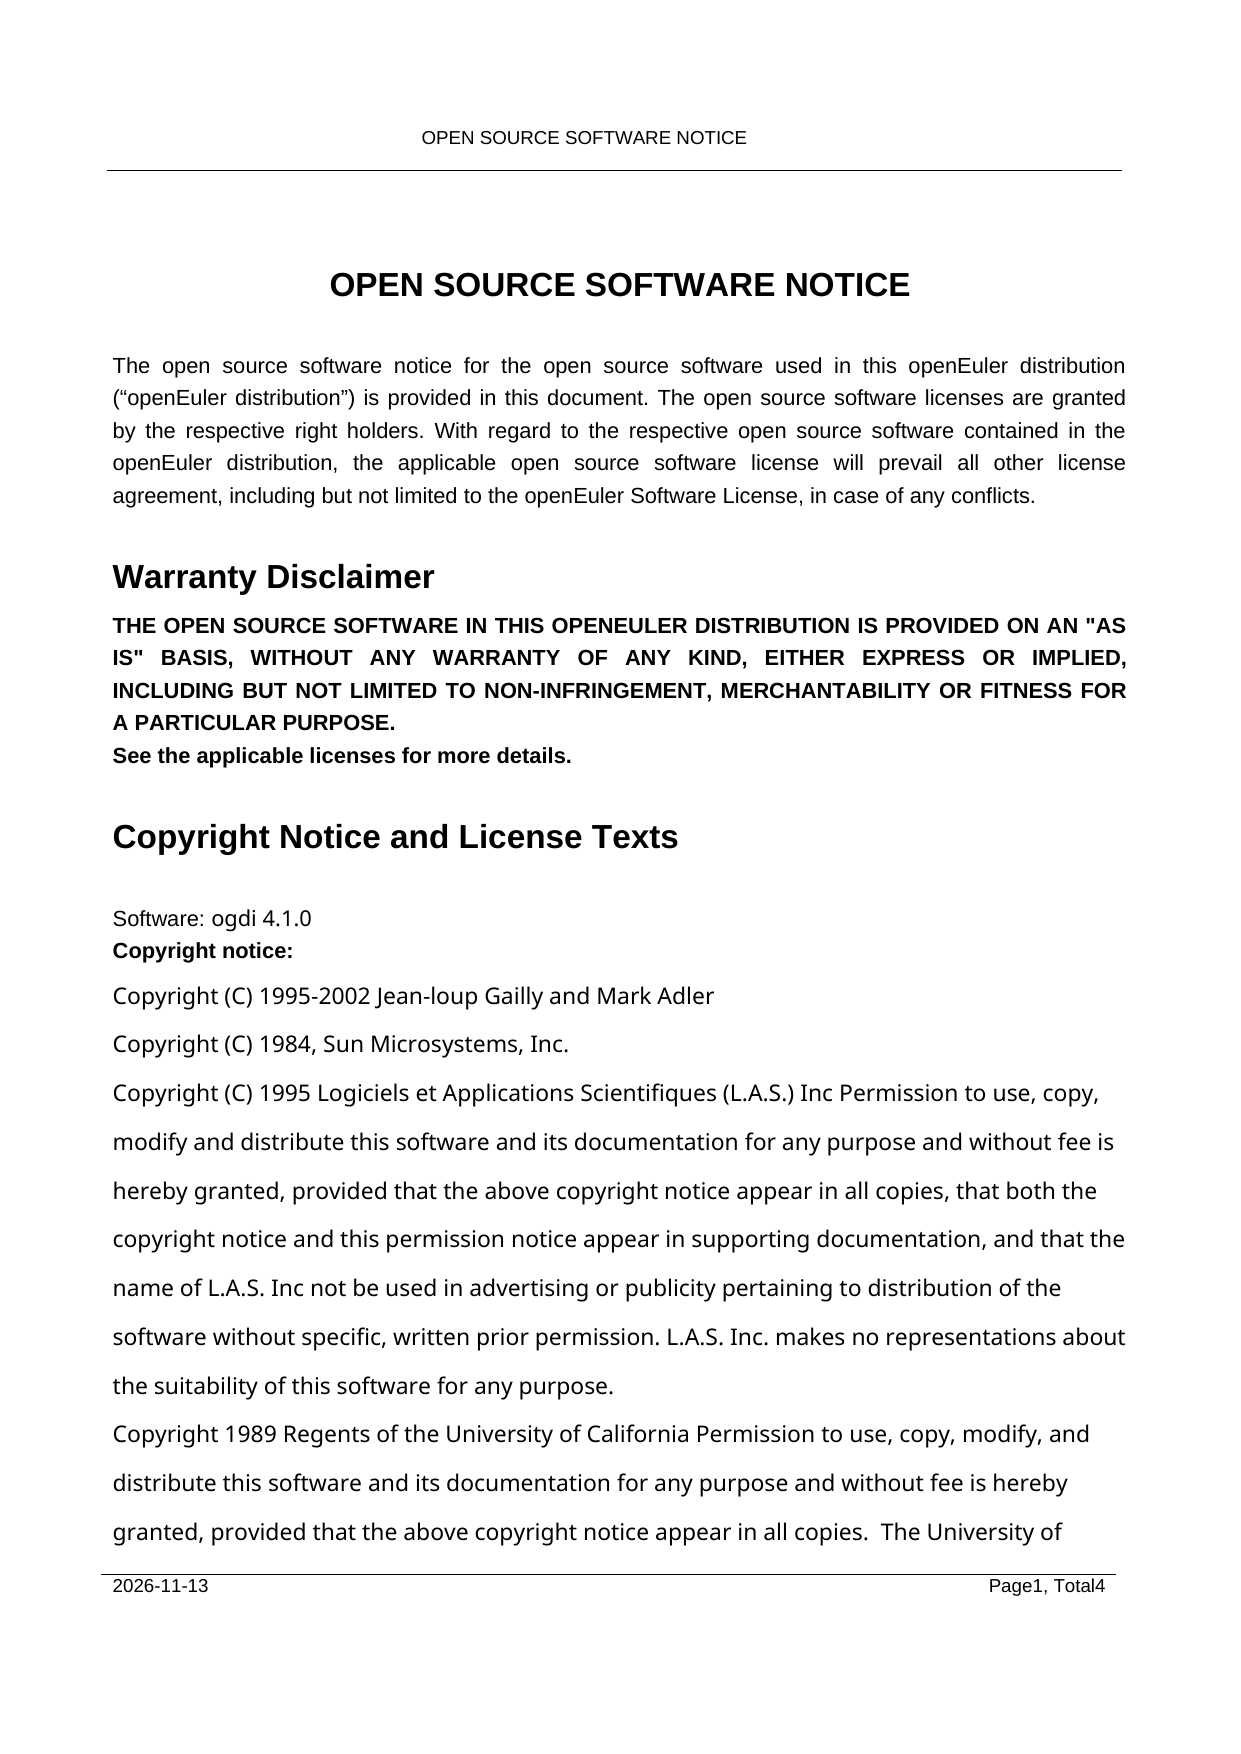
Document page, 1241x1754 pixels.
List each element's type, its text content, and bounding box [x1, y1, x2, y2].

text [112, 979, 1128, 1548]
text The open source software notice for the open source software used in this openEuler distribution (“openEuler distribution”) is provided in this document. The open source software licenses are granted by the respective right holders. With regard to the respective open source software contained in the openEuler distribution, the applicable open source software license will prevail all other license agreement, including but not limited to the openEuler Software License, in case of any conflicts. [112, 349, 1128, 511]
text Software: ogdi 4.1.0 [112, 901, 1128, 934]
text Copyright Notice and License Texts [112, 804, 1128, 869]
text Warranty Disclaimer [112, 544, 1128, 609]
text Copyright notice: [112, 934, 1128, 966]
text OPEN SOURCE SOFTWARE NOTICE [112, 251, 1128, 316]
text THE OPEN SOURCE SOFTWARE IN THIS OPENEULER DISTRIBUTION IS PROVIDED ON AN "AS IS" BASIS, WITHOUT ANY WARRANTY OF ANY KIND, EITHER EXPRESS OR IMPLIED, INCLUDING BUT NOT LIMITED TO NON-INFRINGEMENT, MERCHANTABILITY OR FITNESS FOR A PARTICULAR PURPOSE. See the applicable licenses for more details. [112, 609, 1128, 771]
